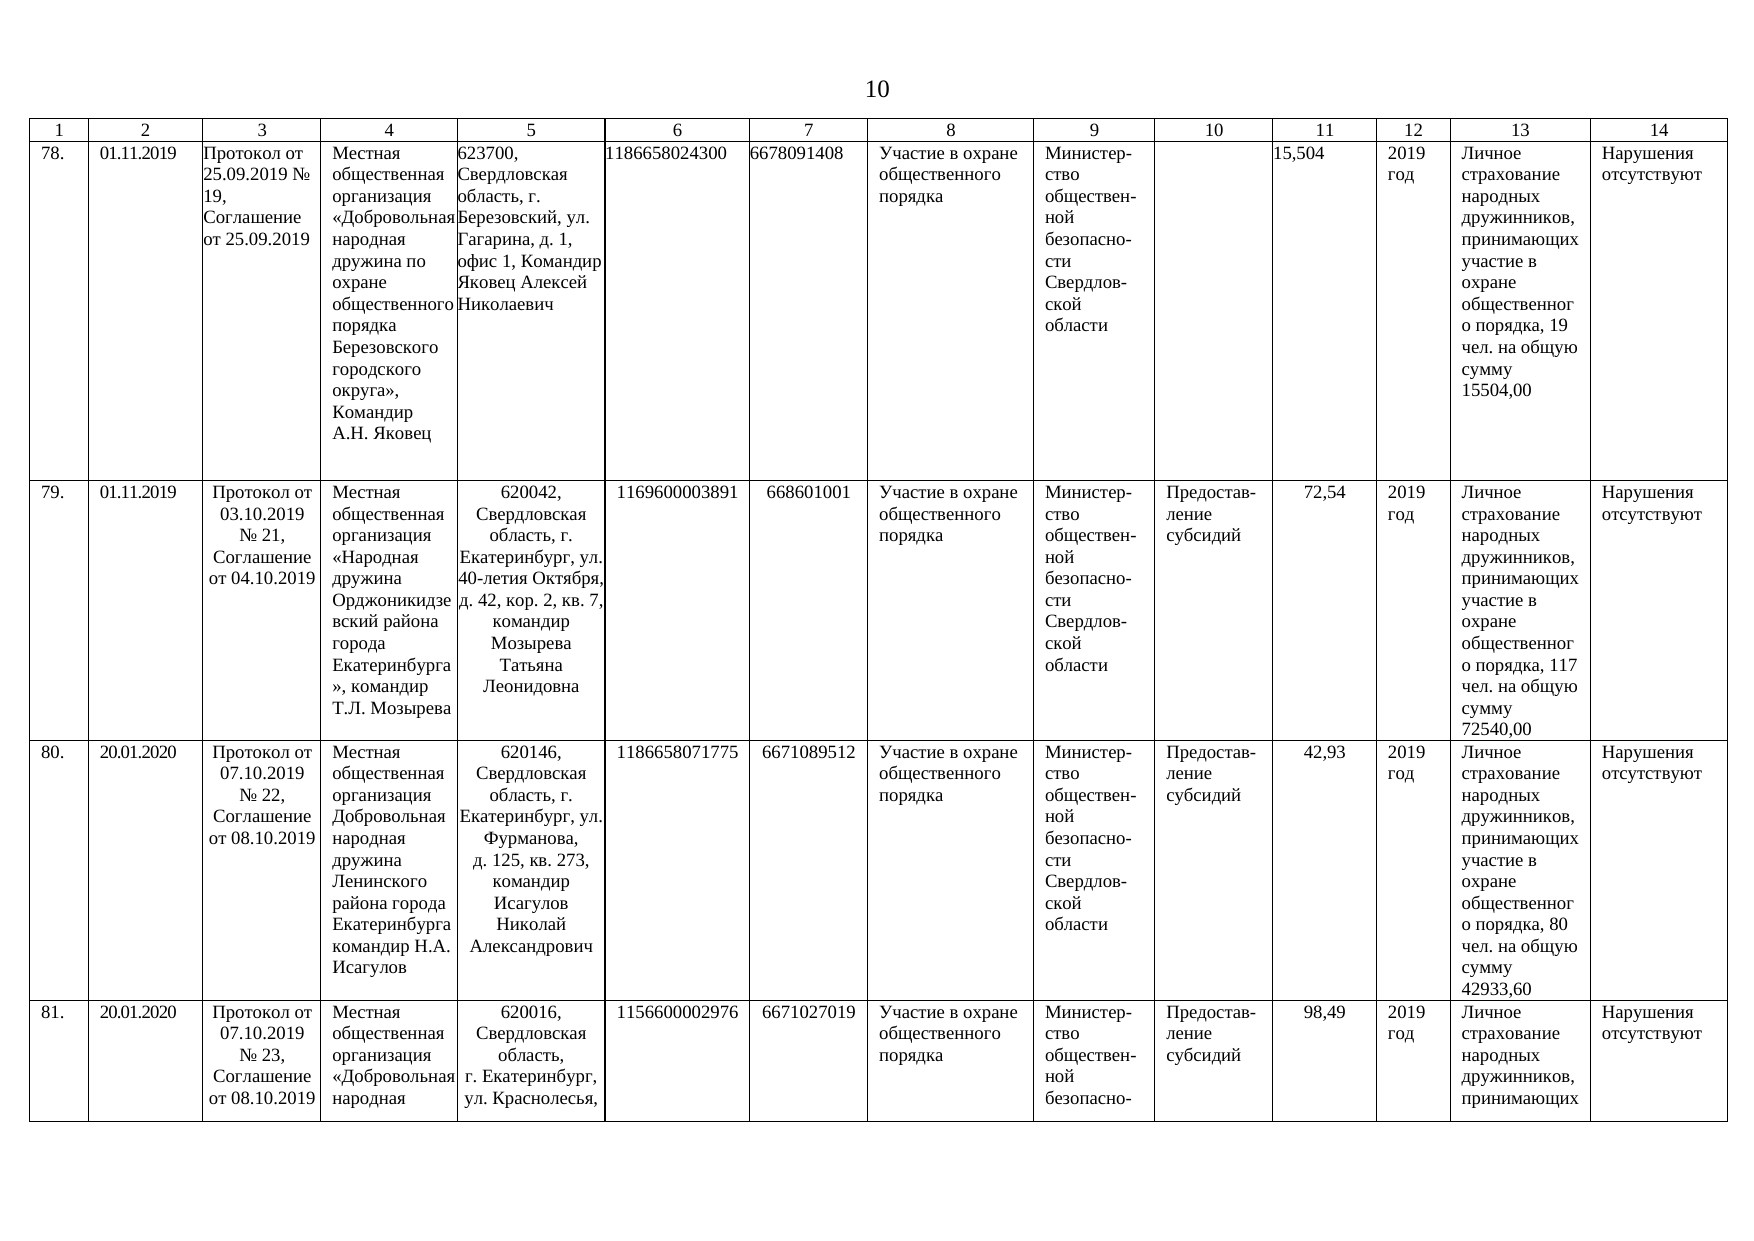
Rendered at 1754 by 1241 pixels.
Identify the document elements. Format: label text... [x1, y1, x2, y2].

table_cell Личное страхование народных дружинников, принимающих участие в охране общественного порядка, 80 чел. на общую сумму 42933,60 [1451, 741, 1590, 999]
table_cell 78. [30, 142, 88, 480]
table_header 6 [606, 119, 749, 141]
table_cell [1034, 1001, 1154, 1121]
table_cell 72,54 [1273, 481, 1376, 740]
table_cell Участие в охране общественного порядка [868, 481, 1033, 740]
table_header 11 [1273, 119, 1376, 141]
table_header 8 [868, 119, 1033, 141]
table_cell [1451, 1001, 1590, 1121]
table_cell 1186658071775 [606, 741, 749, 999]
table_cell Личное страхование народных дружинников, принимающих участие в охране общественного порядка, 19 чел. на общую сумму 15504,00 [1451, 142, 1590, 480]
table_cell 668601001 [750, 481, 867, 740]
table_cell 620042, Свердловская область, г. Екатеринбург, ул. 40-летия Октября, д. 42, кор. 2, кв. 7, командир Мозырева Татьяна Леонидовна [458, 481, 604, 740]
table_cell 81. [30, 1001, 88, 1121]
table_cell Министер-ство обществен-ной безопасно-сти Свердлов-ской области [1034, 741, 1154, 999]
table_cell 623700, Свердловская область, г. Березовский, ул. Гагарина, д. 1, офис 1, Командир Яковец Алексей Николаевич [458, 142, 604, 480]
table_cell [203, 1001, 320, 1121]
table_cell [203, 142, 320, 480]
table_header 14 [1591, 119, 1727, 141]
table_cell Предостав-ление субсидий [1155, 1001, 1272, 1121]
table_cell 6671089512 [750, 741, 867, 999]
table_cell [1034, 142, 1154, 480]
table_cell 01.11.2019 [89, 142, 202, 480]
table_header 12 [1377, 119, 1450, 141]
table_header 4 [321, 119, 457, 141]
table_cell Местная общественная организация «Народная дружина Орджоникидзевский района города Екатеринбурга», командир Т.Л. Мозырева [321, 481, 457, 740]
table_cell Предостав-ление субсидий [1155, 741, 1272, 999]
table_cell 20.01.2020 [89, 1001, 202, 1121]
table_cell 2019 год [1377, 1001, 1450, 1121]
table_cell Нарушения отсутствуют [1591, 1001, 1727, 1121]
table_cell Министер-ство обществен-ной безопасно-сти Свердлов-ской области [1034, 481, 1154, 740]
table_cell 42,93 [1273, 741, 1376, 999]
table_header 5 [458, 119, 604, 141]
table_cell Нарушения отсутствуют [1591, 741, 1727, 999]
table_cell Участие в охране общественного порядка [868, 741, 1033, 999]
table_cell 1156600002976 [606, 1001, 749, 1121]
table_header 2 [89, 119, 202, 141]
table_cell 1169600003891 [606, 481, 749, 740]
table_cell 6678091408 [750, 142, 867, 480]
table_cell Протокол от 03.10.2019 № 21, Соглашение от 04.10.2019 [203, 481, 320, 740]
table_header 13 [1451, 119, 1590, 141]
table_header 1 [30, 119, 88, 141]
table_cell 15,504 [1273, 142, 1376, 480]
table_cell [1155, 142, 1272, 480]
table_cell 2019 год [1377, 142, 1450, 480]
table_header 3 [203, 119, 320, 141]
table_cell Местная общественная организация «Добровольная народная дружина по охране общественного порядка Березовского городского округа», Командир А.Н. Яковец [321, 142, 457, 480]
table_cell 2019 год [1377, 481, 1450, 740]
table_header 9 [1034, 119, 1154, 141]
table_cell Нарушения отсутствуют [1591, 481, 1727, 740]
table_cell 80. [30, 741, 88, 999]
table_cell Нарушения отсутствуют [1591, 142, 1727, 480]
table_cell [321, 1001, 457, 1121]
table_cell 20.01.2020 [89, 741, 202, 999]
table_cell Участие в охране общественного порядка [868, 1001, 1033, 1121]
table_cell Участие в охране общественного порядка [868, 142, 1033, 480]
table_cell 79. [30, 481, 88, 740]
table_cell Личное страхование народных дружинников, принимающих участие в охране общественного порядка, 117 чел. на общую сумму 72540,00 [1451, 481, 1590, 740]
table_cell 620146, Свердловская область, г. Екатеринбург, ул. Фурманова, д. 125, кв. 273, командир Исагулов Николай Александрович [458, 741, 604, 999]
table_cell 98,49 [1273, 1001, 1376, 1121]
table_header 7 [750, 119, 867, 141]
table_cell 1186658024300 [606, 142, 749, 480]
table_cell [458, 1001, 604, 1121]
table_cell 6671027019 [750, 1001, 867, 1121]
table_cell Местная общественная организация Добровольная народная дружина Ленинского района города Екатеринбургакомандир Н.А. Исагулов [321, 741, 457, 999]
table_cell Протокол от 07.10.2019 № 22, Соглашение от 08.10.2019 [203, 741, 320, 999]
table_cell Предостав-ление субсидий [1155, 481, 1272, 740]
table_cell 2019 год [1377, 741, 1450, 999]
table_cell 01.11.2019 [89, 481, 202, 740]
table_header 10 [1155, 119, 1272, 141]
